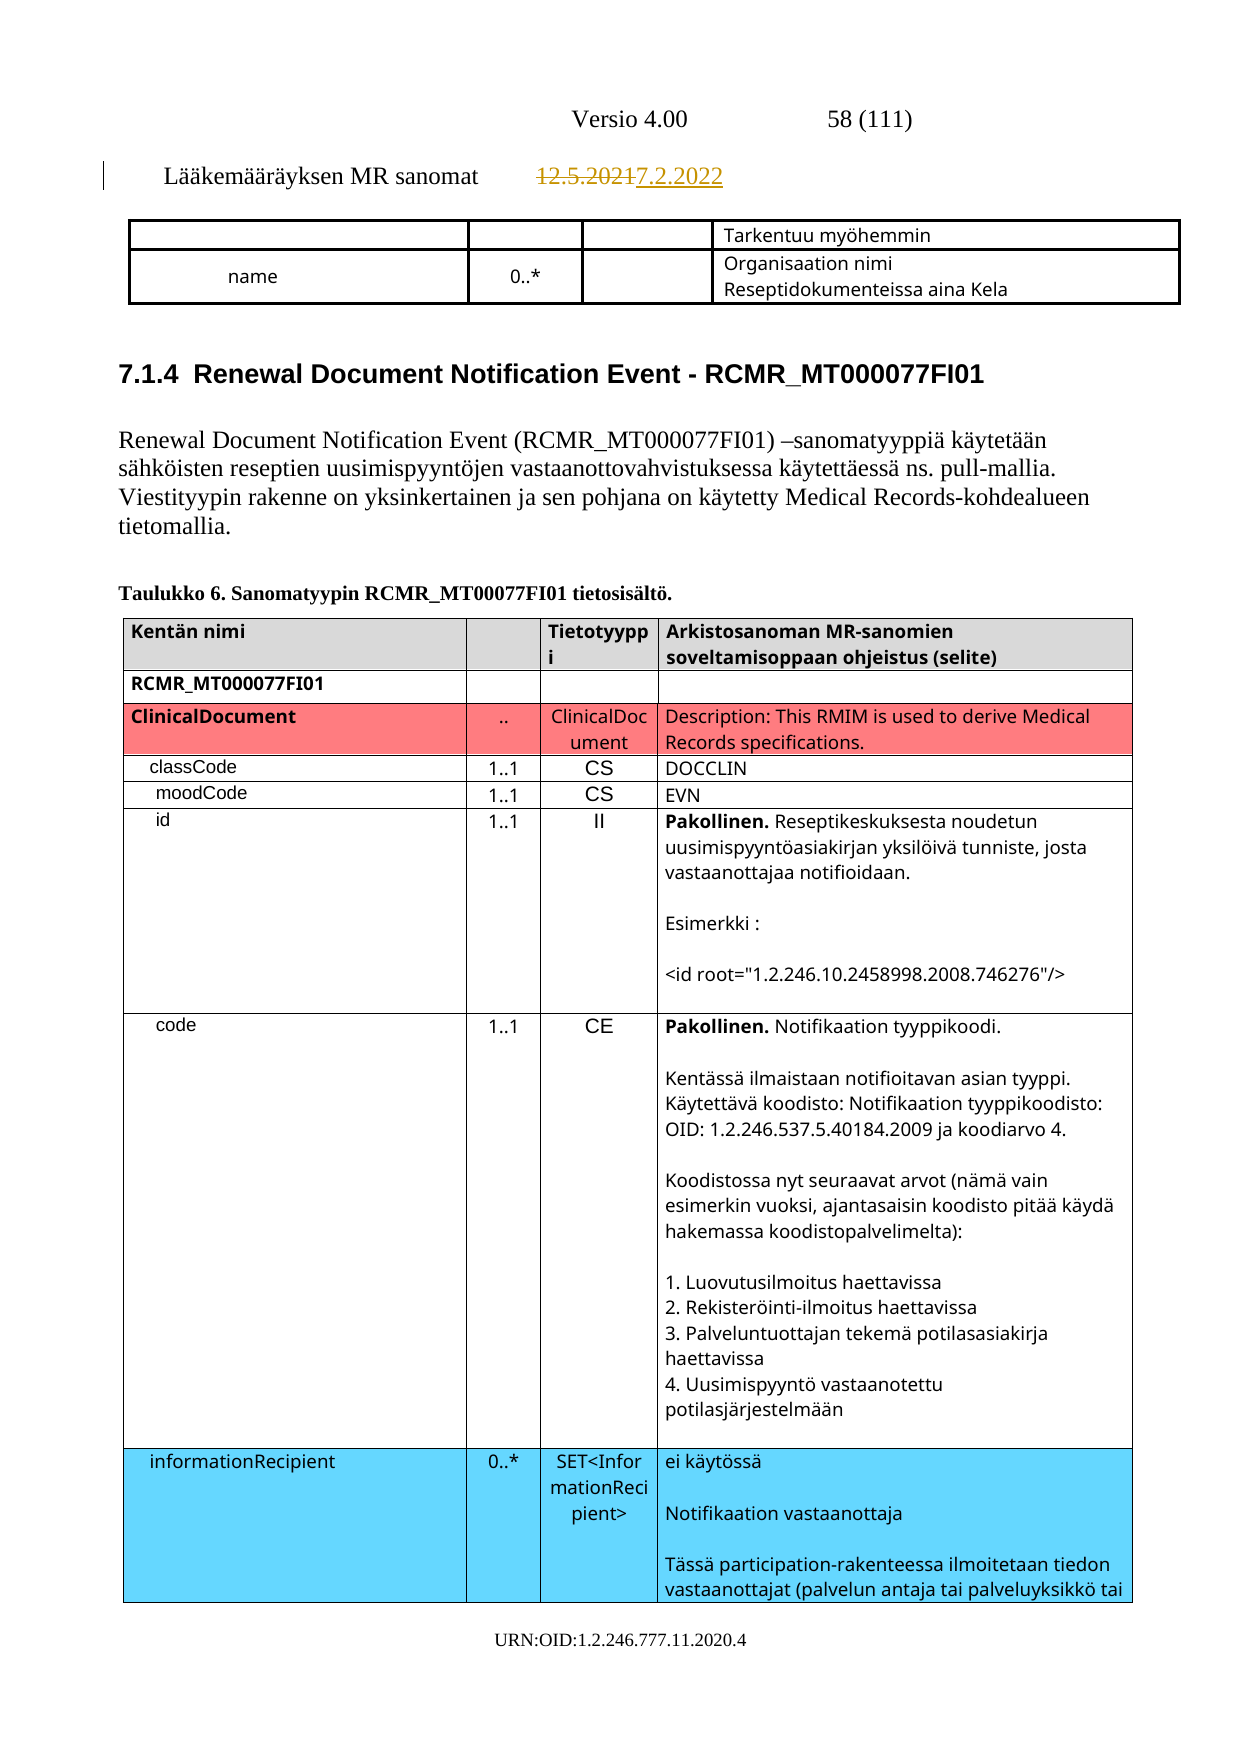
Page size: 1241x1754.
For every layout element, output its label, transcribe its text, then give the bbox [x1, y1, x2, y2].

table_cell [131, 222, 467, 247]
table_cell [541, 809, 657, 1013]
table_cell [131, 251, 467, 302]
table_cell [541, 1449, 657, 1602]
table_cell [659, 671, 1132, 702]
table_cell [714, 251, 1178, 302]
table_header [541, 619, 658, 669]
subtitle Renewal Document Notification Event - RCMR_MT000077FI01 [118, 358, 1122, 390]
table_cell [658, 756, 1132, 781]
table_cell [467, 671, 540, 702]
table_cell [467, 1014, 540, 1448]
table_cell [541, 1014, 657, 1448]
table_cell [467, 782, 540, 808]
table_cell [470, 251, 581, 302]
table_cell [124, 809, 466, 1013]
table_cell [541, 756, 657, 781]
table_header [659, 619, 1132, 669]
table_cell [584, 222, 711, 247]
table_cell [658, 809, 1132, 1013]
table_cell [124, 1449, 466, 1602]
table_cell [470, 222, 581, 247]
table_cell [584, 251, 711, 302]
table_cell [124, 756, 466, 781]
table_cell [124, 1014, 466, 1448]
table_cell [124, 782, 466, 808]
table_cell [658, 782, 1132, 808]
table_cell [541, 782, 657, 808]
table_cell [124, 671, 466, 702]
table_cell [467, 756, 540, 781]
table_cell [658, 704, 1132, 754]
text Taulukko 6. Sanomatyypin RCMR_MT00077FI01 tietosisältö. [118, 581, 1122, 605]
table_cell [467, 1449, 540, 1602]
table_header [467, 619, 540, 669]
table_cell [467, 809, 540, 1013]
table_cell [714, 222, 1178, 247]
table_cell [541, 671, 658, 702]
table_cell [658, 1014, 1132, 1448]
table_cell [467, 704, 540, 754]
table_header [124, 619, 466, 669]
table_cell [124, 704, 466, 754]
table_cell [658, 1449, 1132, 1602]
text Renewal Document Notification Event (RCMR_MT000077FI01) –sanomatyyppiä käytetään sähköisten reseptien uusimispyyntöjen vastaanottovahvistuksessa käytettäessä ns. pull-mallia. Viestityypin rakenne on yksinkertainen ja sen pohjana on käytetty Medical Records-kohdealueen tietomallia. [118, 425, 1122, 540]
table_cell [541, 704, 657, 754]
